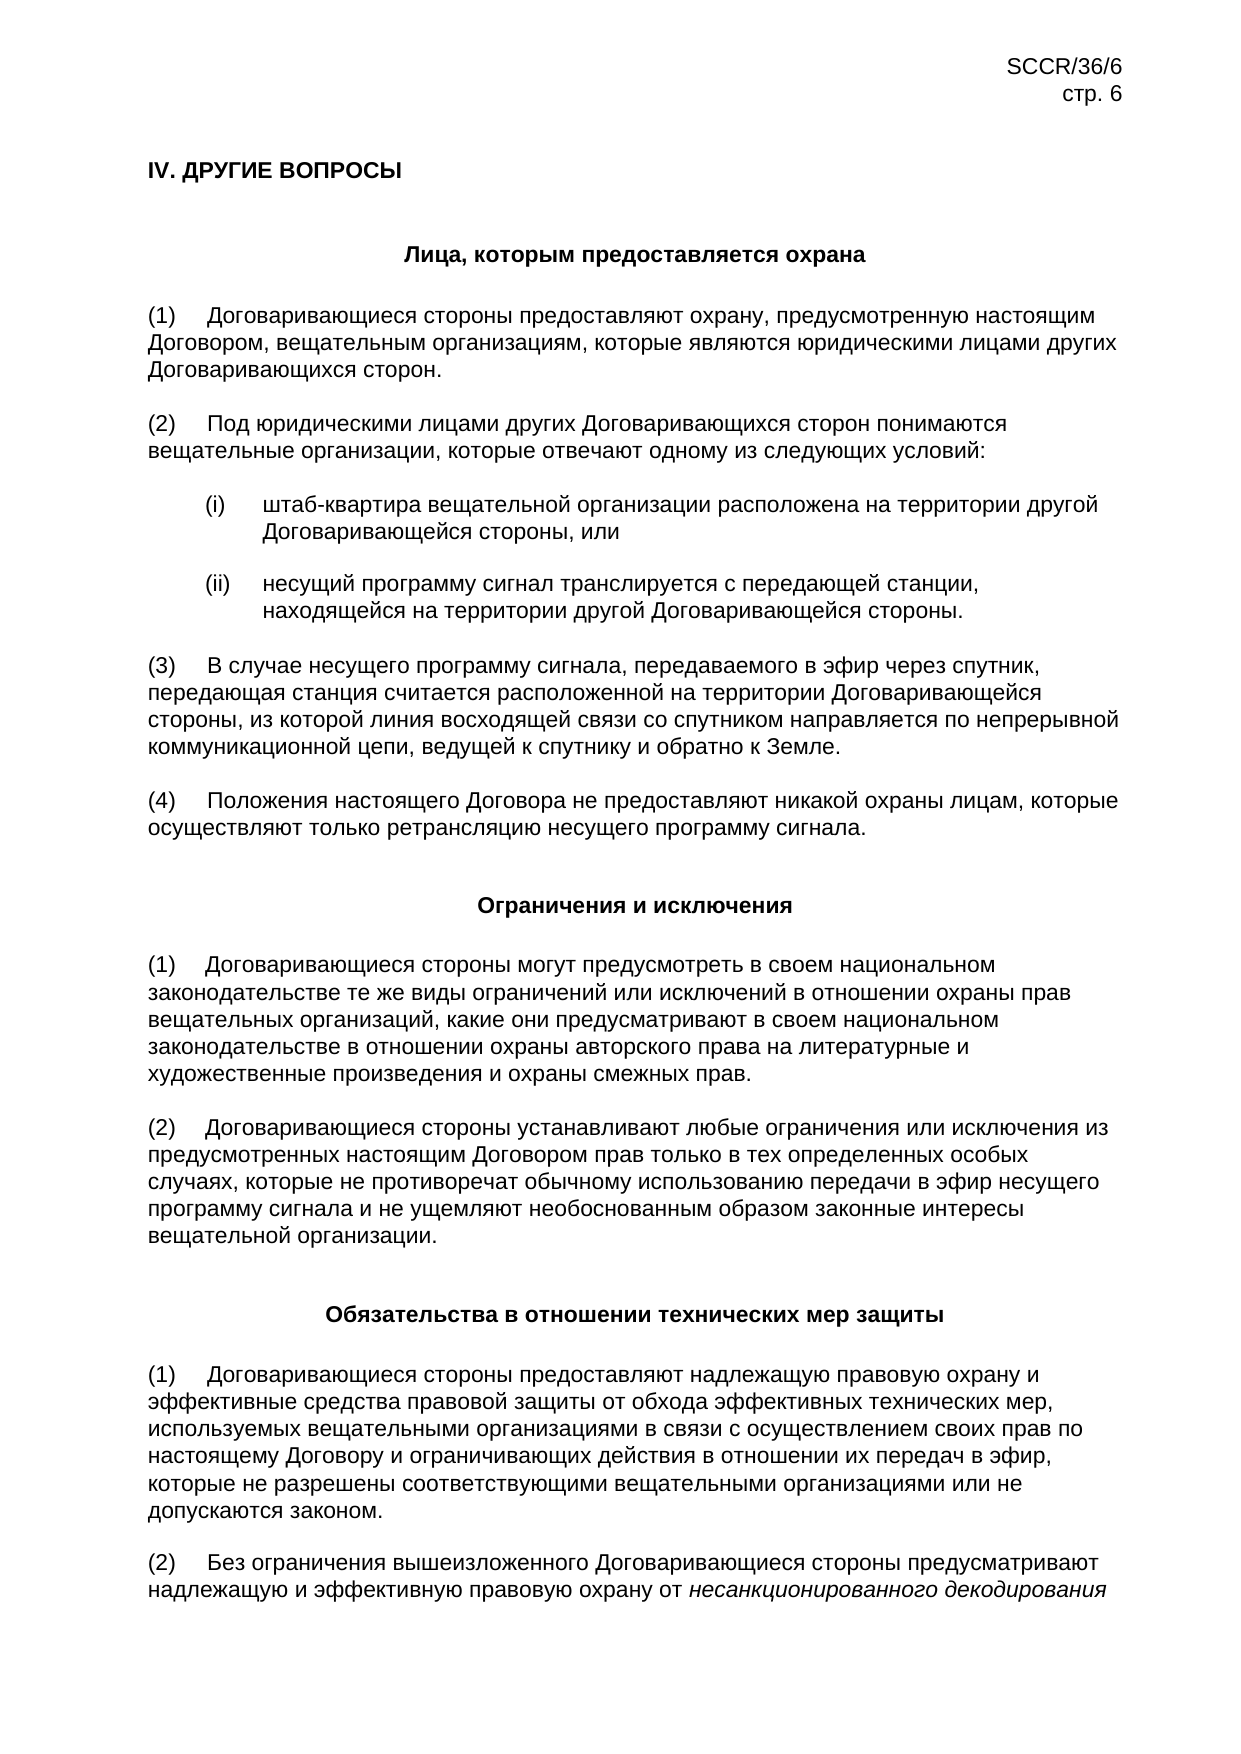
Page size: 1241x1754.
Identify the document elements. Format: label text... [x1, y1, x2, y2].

subtitle Ограничения и исключения [148, 892, 1122, 918]
text (4) Положения настоящего Договора не предоставляют никакой охраны лицам, которые осуществляют только ретрансляцию несущего программу сигнала. [148, 786, 1122, 840]
text (2) Договаривающиеся стороны устанавливают любые ограничения или исключения из предусмотренных настоящим Договором прав только в тех определенных особых случаях, которые не противоречат обычному использованию передачи в эфир несущего программу сигнала и не ущемляют необоснованным образом законные интересы вещательной организации. [148, 1113, 1122, 1249]
text (i) штаб-квартира вещательной организации расположена на территории другой Договаривающейся стороны, или [205, 490, 1122, 544]
text (1) Договаривающиеся стороны могут предусмотреть в своем национальном законодательстве те же виды ограничений или исключений в отношении охраны прав вещательных организаций, какие они предусматривают в своем национальном законодательстве в отношении охраны авторского права на литературные и художественные произведения и охраны смежных прав. [148, 951, 1122, 1086]
text (3) В случае несущего программу сигнала, передаваемого в эфир через спутник, передающая станция считается расположенной на территории Договаривающейся стороны, из которой линия восходящей связи со спутником направляется по непрерывной коммуникационной цепи, ведущей к спутнику и обратно к Земле. [148, 651, 1122, 759]
subtitle Лица, которым предоставляется охрана [148, 241, 1122, 267]
text (2) Под юридическими лицами других Договаривающихся сторон понимаются вещательные организации, которые отвечают одному из следующих условий: [148, 409, 1122, 463]
text (1) Договаривающиеся стороны предоставляют надлежащую правовую охрану и эффективные средства правовой защиты от обхода эффективных технических мер, используемых вещательными организациями в связи с осуществлением своих прав по настоящему Договору и ограничивающих действия в отношении их передач в эфир, которые не разрешены соответствующими вещательными организациями или не допускаются законом. [148, 1360, 1122, 1523]
text (ii) несущий программу сигнал транслируется с передающей станции, находящейся на территории другой Договаривающейся стороны. [205, 569, 1122, 624]
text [148, 1548, 1122, 1602]
text (1) Договаривающиеся стороны предоставляют охрану, предусмотренную настоящим Договором, вещательным организациям, которые являются юридическими лицами других Договаривающихся сторон. [148, 301, 1122, 382]
subtitle IV. ДРУГИЕ ВОПРОСЫ [148, 157, 1122, 183]
subtitle Обязательства в отношении технических мер защиты [148, 1301, 1122, 1327]
